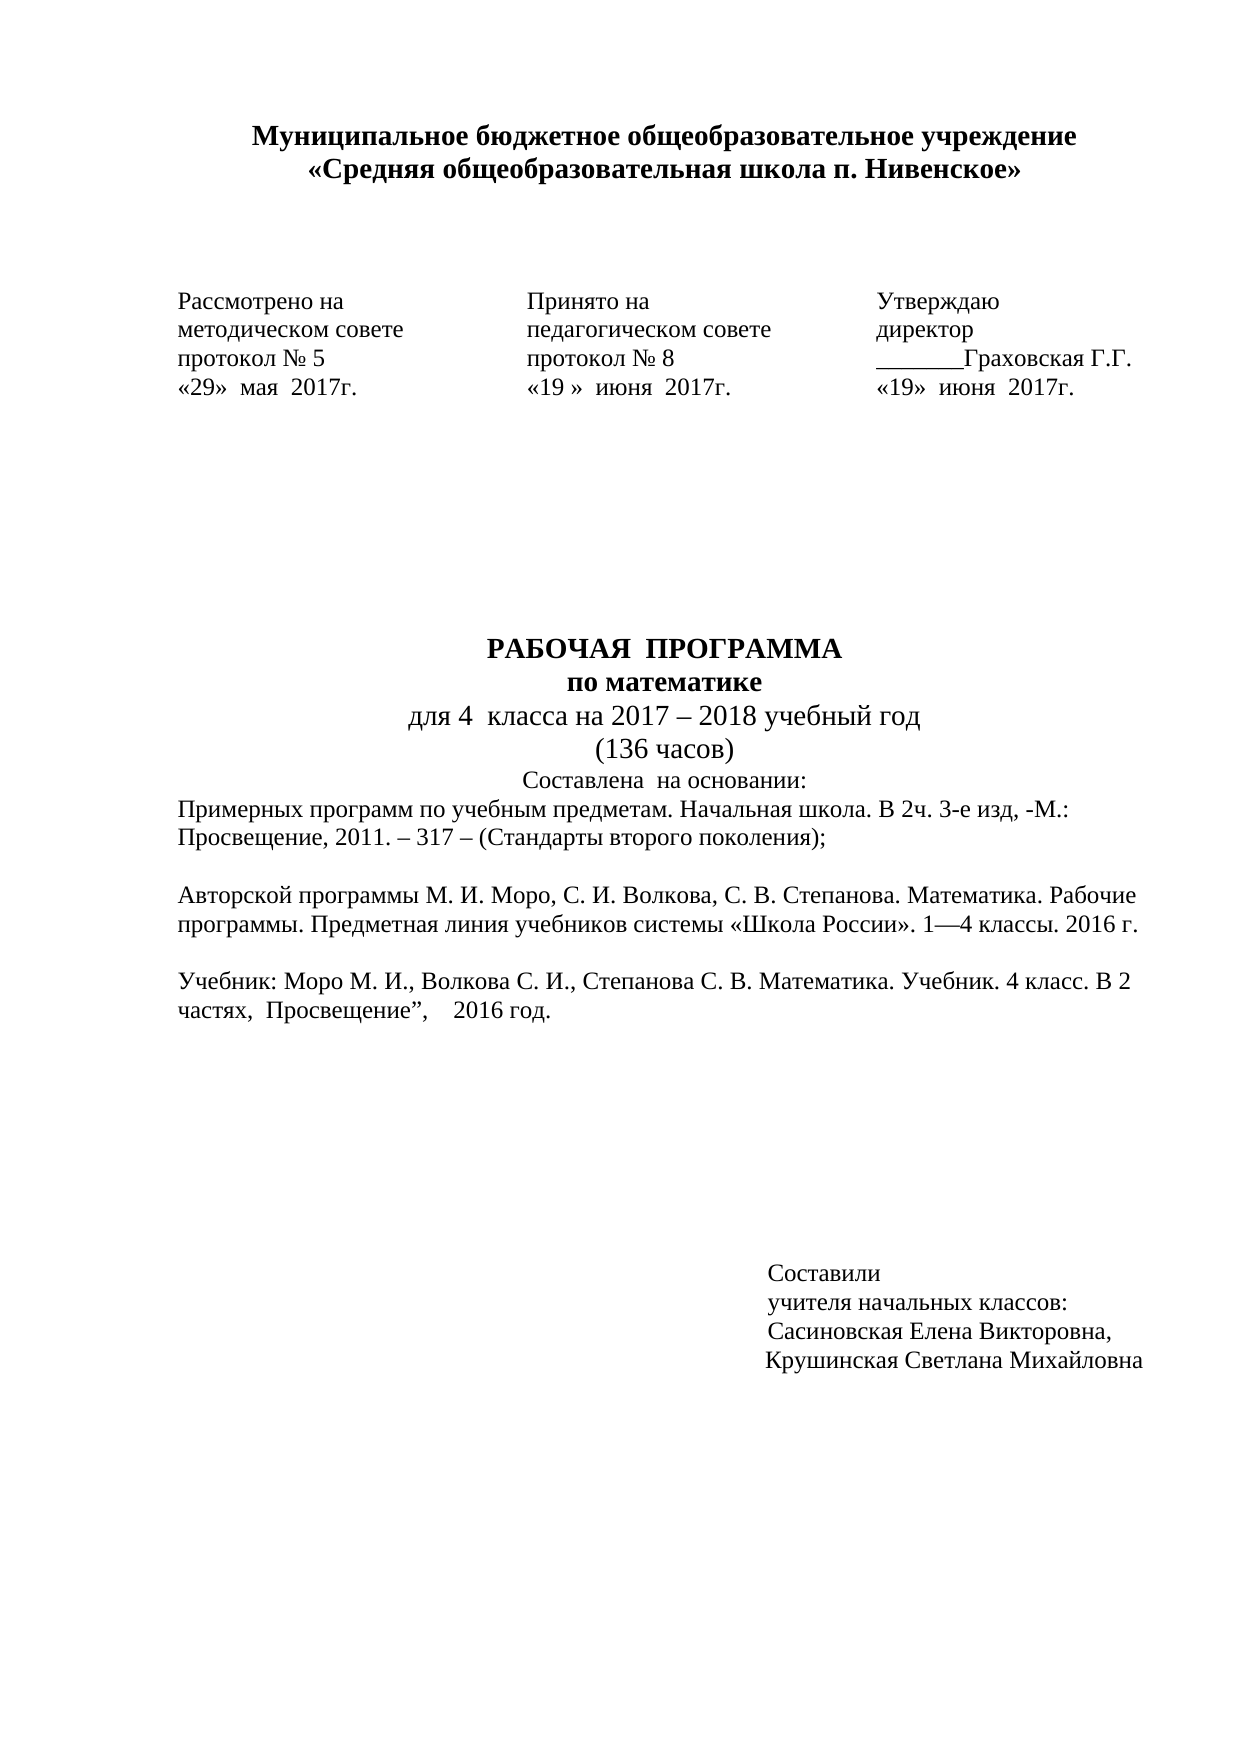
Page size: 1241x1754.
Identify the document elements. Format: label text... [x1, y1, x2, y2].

text Составили [177, 1258, 1152, 1287]
text Принято на педагогическом совете протокол № 8 [527, 286, 802, 372]
text Сасиновская Елена Викторовна, [177, 1316, 1152, 1345]
text «Средняя общеобразовательная школа п. Нивенское» [177, 152, 1152, 185]
text «29» мая 2017г. [177, 372, 453, 401]
text Утверждаю [876, 286, 1152, 314]
text по математике [177, 664, 1152, 698]
text для 4 класса на 2017 – 2018 учебный год [177, 698, 1152, 731]
text «19 » июня 2017г. [527, 372, 802, 401]
text Примерных программ по учебным предметам. Начальная школа. В 2ч. 3-е изд, -М.: Просвещение, 2011. – 317 – (Стандарты второго поколения); [177, 794, 1152, 851]
text Рассмотрено на методическом совете протокол № 5 [177, 286, 453, 372]
text Учебник: Моро М. И., Волкова С. И., Степанова С. В. Математика. Учебник. 4 класс. В 2 частях, Просвещение”, 2016 год. [177, 966, 1152, 1024]
text директор _______Граховская Г.Г. «19» июня 2017г. [876, 314, 1152, 401]
text Крушинская Светлана Михайловна [177, 1345, 1152, 1373]
text РАБОЧАЯ ПРОГРАММА [177, 631, 1152, 664]
text Составлена на основании: [177, 765, 1152, 794]
text (136 часов) [177, 731, 1152, 765]
text Авторской программы М. И. Моро, С. И. Волкова, С. В. Степанова. Математика. Рабочие программы. Предметная линия учебников системы «Школа России». 1—4 классы. 2016 г. [177, 880, 1152, 937]
text учителя начальных классов: [177, 1287, 1152, 1316]
text Муниципальное бюджетное общеобразовательное учреждение [177, 118, 1152, 152]
